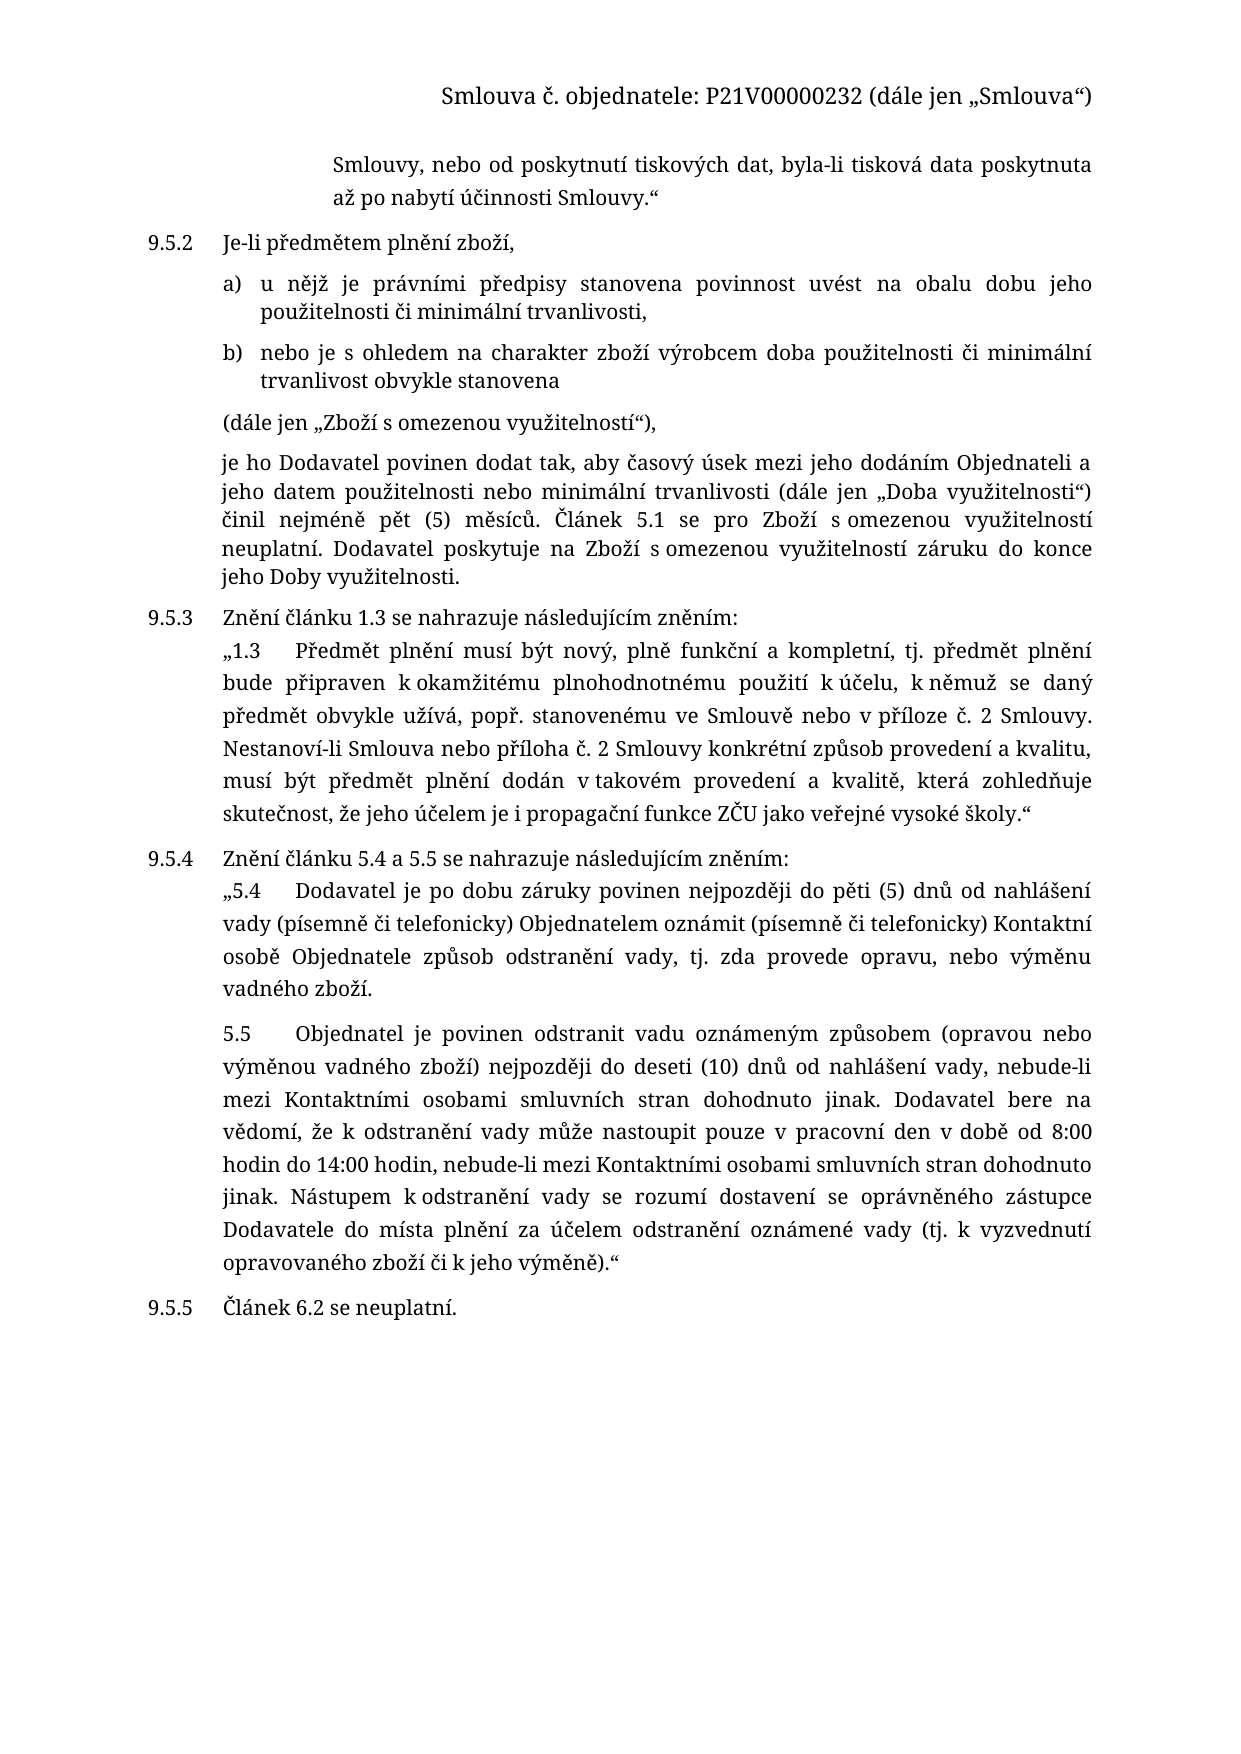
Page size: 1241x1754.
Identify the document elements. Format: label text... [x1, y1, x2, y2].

text (dále jen „Zboží s omezenou využitelností“), [223, 408, 1093, 436]
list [295, 150, 1093, 211]
list Znění článku 1.3 se nahrazuje následujícím zněním: [148, 603, 1093, 632]
list „5.4 Dodavatel je po dobu záruky povinen nejpozději do pěti (5) dnů od nahlášení vady (písemně či telefonicky) Objednatelem oznámit (písemně či telefonicky) Kontaktní osobě Objednatele způsob odstranění vady, tj. zda provede opravu, nebo výměnu vadného zboží. [223, 877, 1093, 1003]
list 5.5 Objednatel je povinen odstranit vadu oznámeným způsobem (opravou nebo výměnou vadného zboží) nejpozději do deseti (10) dnů od nahlášení vady, nebude-li mezi Kontaktními osobami smluvních stran dohodnuto jinak. Dodavatel bere na vědomí, že k odstranění vady může nastoupit pouze v pracovní den v době od 8:00 hodin do 14:00 hodin, nebude-li mezi Kontaktními osobami smluvních stran dohodnuto jinak. Nástupem k odstranění vady se rozumí dostavení se oprávněného zástupce Dodavatele do místa plnění za účelem odstranění oznámené vady (tj. k vyzvednutí opravovaného zboží či k jeho výměně).“ [223, 1019, 1093, 1276]
list nebo je s ohledem na charakter zboží výrobcem doba použitelnosti či minimální trvanlivost obvykle stanovena [223, 338, 1093, 395]
list „1.3 Předmět plnění musí být nový, plně funkční a kompletní, tj. předmět plnění bude připraven k okamžitému plnohodnotnému použití k účelu, k němuž se daný předmět obvykle užívá, popř. stanovenému ve Smlouvě nebo v příloze č. 2 Smlouvy. Nestanoví-li Smlouva nebo příloha č. 2 Smlouvy konkrétní způsob provedení a kvalitu, musí být předmět plnění dodán v takovém provedení a kvalitě, která zohledňuje skutečnost, že jeho účelem je i propagační funkce ZČU jako veřejné vysoké školy.“ [223, 636, 1093, 827]
list Znění článku 5.4 a 5.5 se nahrazuje následujícím zněním: [148, 844, 1093, 872]
list Je-li předmětem plnění zboží, [148, 228, 1093, 256]
text je ho Dodavatel povinen dodat tak, aby časový úsek mezi jeho dodáním Objednateli a jeho datem použitelnosti nebo minimální trvanlivosti (dále jen „Doba využitelnosti“) činil nejméně pět (5) měsíců. Článek 5.1 se pro Zboží s omezenou využitelností neuplatní. Dodavatel poskytuje na Zboží s omezenou využitelností záruku do konce jeho Doby využitelnosti. [221, 448, 1093, 591]
list Článek 6.2 se neuplatní. [148, 1293, 1093, 1321]
list u nějž je právními předpisy stanovena povinnost uvést na obalu dobu jeho použitelnosti či minimální trvanlivosti, [223, 269, 1093, 326]
